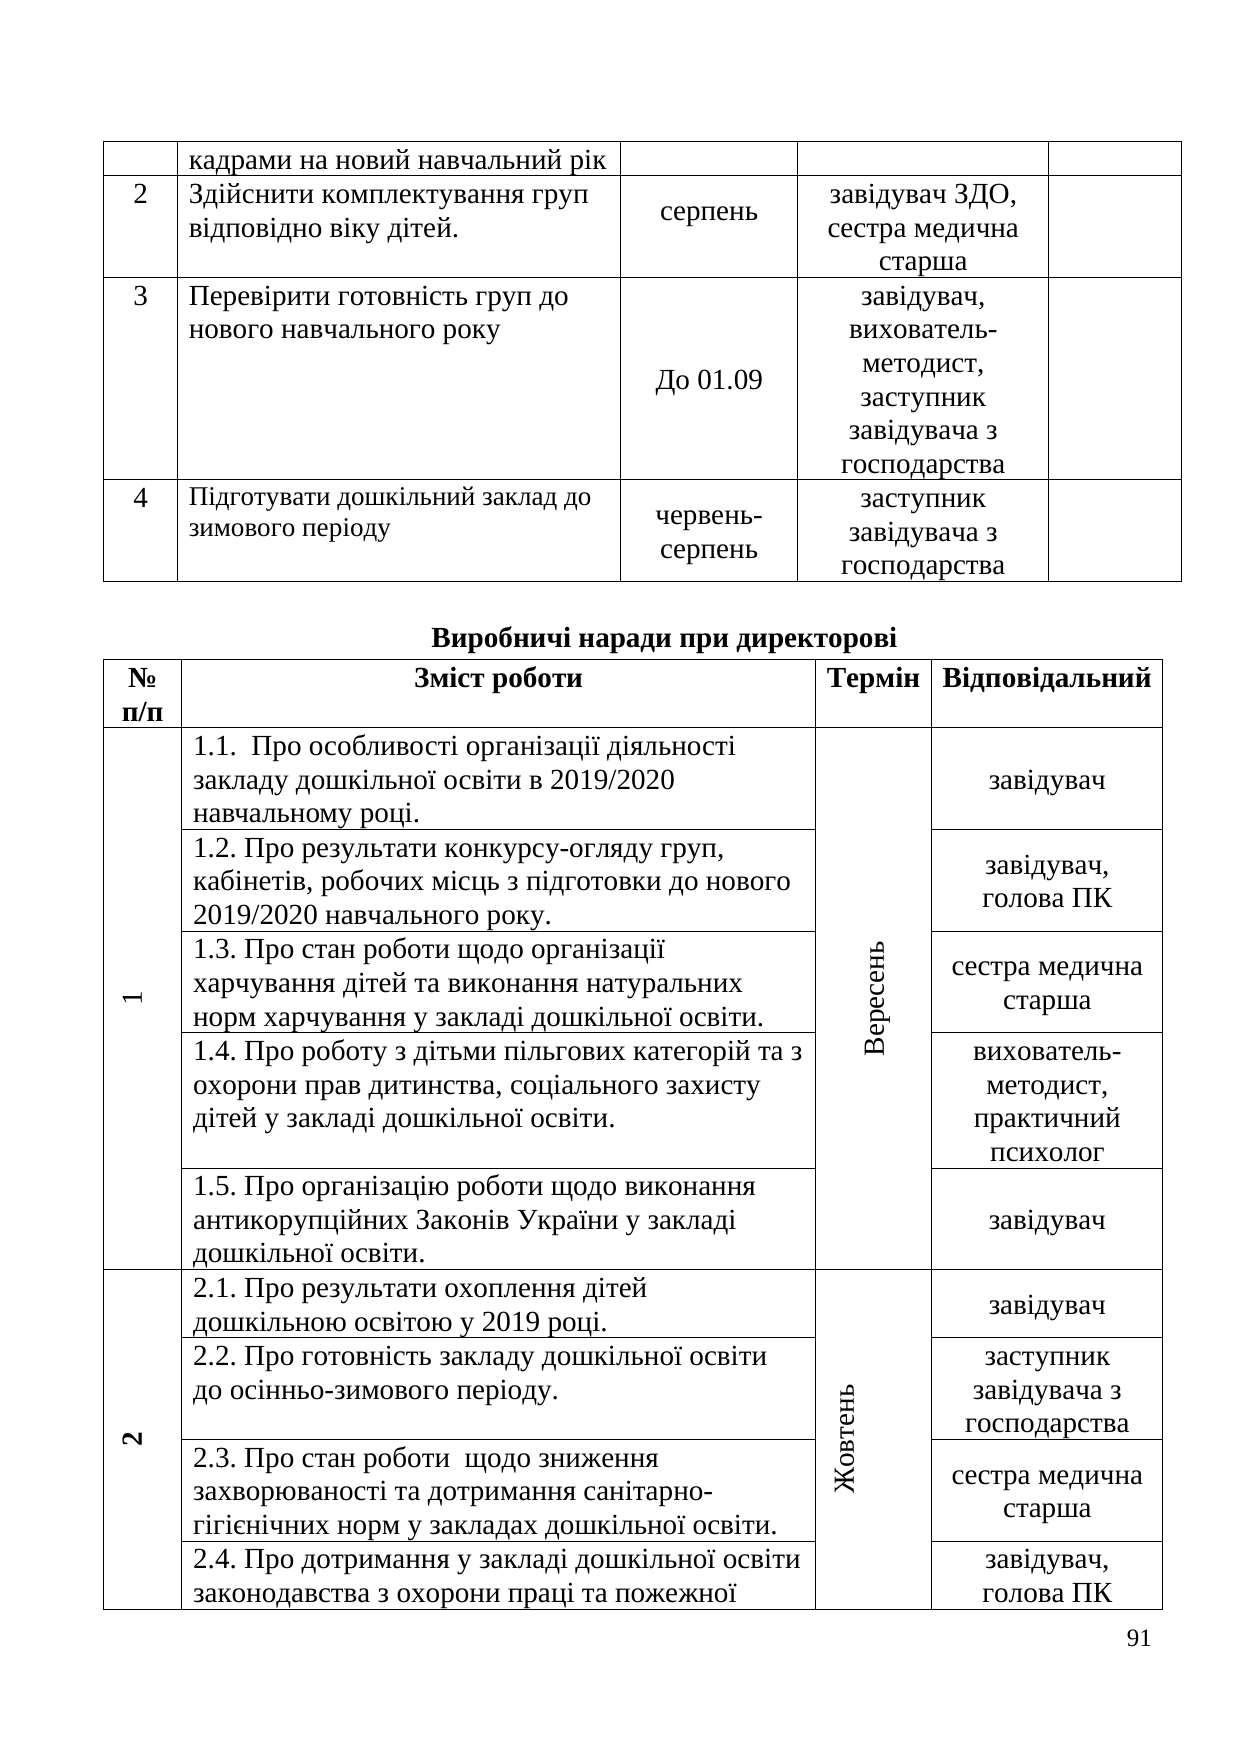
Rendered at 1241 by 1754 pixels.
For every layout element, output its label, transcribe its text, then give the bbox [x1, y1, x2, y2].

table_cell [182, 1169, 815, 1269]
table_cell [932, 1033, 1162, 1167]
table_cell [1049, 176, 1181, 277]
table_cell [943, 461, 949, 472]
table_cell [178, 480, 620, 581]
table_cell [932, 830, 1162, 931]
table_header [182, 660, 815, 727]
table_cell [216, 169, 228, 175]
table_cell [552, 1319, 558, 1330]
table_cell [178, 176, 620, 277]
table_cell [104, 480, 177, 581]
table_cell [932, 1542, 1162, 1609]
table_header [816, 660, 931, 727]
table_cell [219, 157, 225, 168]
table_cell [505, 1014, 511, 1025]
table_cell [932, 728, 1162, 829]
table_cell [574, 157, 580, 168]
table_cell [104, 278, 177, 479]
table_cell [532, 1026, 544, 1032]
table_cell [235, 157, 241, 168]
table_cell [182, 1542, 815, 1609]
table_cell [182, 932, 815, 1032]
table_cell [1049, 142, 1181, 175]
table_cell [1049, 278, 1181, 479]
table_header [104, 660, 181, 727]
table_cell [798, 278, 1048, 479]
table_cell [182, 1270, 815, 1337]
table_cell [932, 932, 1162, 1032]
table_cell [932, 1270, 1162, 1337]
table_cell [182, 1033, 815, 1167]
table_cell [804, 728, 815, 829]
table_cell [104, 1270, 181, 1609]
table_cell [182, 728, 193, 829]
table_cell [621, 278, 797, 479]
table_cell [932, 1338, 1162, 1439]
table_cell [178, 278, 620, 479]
text Виробничі наради при директорові [177, 621, 1152, 654]
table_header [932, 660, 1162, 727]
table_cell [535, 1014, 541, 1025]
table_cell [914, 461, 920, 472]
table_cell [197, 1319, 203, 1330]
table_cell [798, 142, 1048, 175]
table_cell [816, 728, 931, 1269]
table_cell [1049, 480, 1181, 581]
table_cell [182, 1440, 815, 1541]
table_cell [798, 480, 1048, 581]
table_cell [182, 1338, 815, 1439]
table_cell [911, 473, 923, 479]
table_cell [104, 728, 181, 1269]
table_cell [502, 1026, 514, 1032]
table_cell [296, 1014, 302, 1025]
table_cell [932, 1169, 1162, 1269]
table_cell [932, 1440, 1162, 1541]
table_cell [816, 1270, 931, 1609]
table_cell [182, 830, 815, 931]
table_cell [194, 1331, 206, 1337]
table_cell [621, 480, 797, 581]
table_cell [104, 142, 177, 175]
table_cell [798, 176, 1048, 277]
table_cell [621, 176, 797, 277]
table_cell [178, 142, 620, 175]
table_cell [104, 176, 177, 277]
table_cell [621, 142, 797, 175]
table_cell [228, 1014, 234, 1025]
